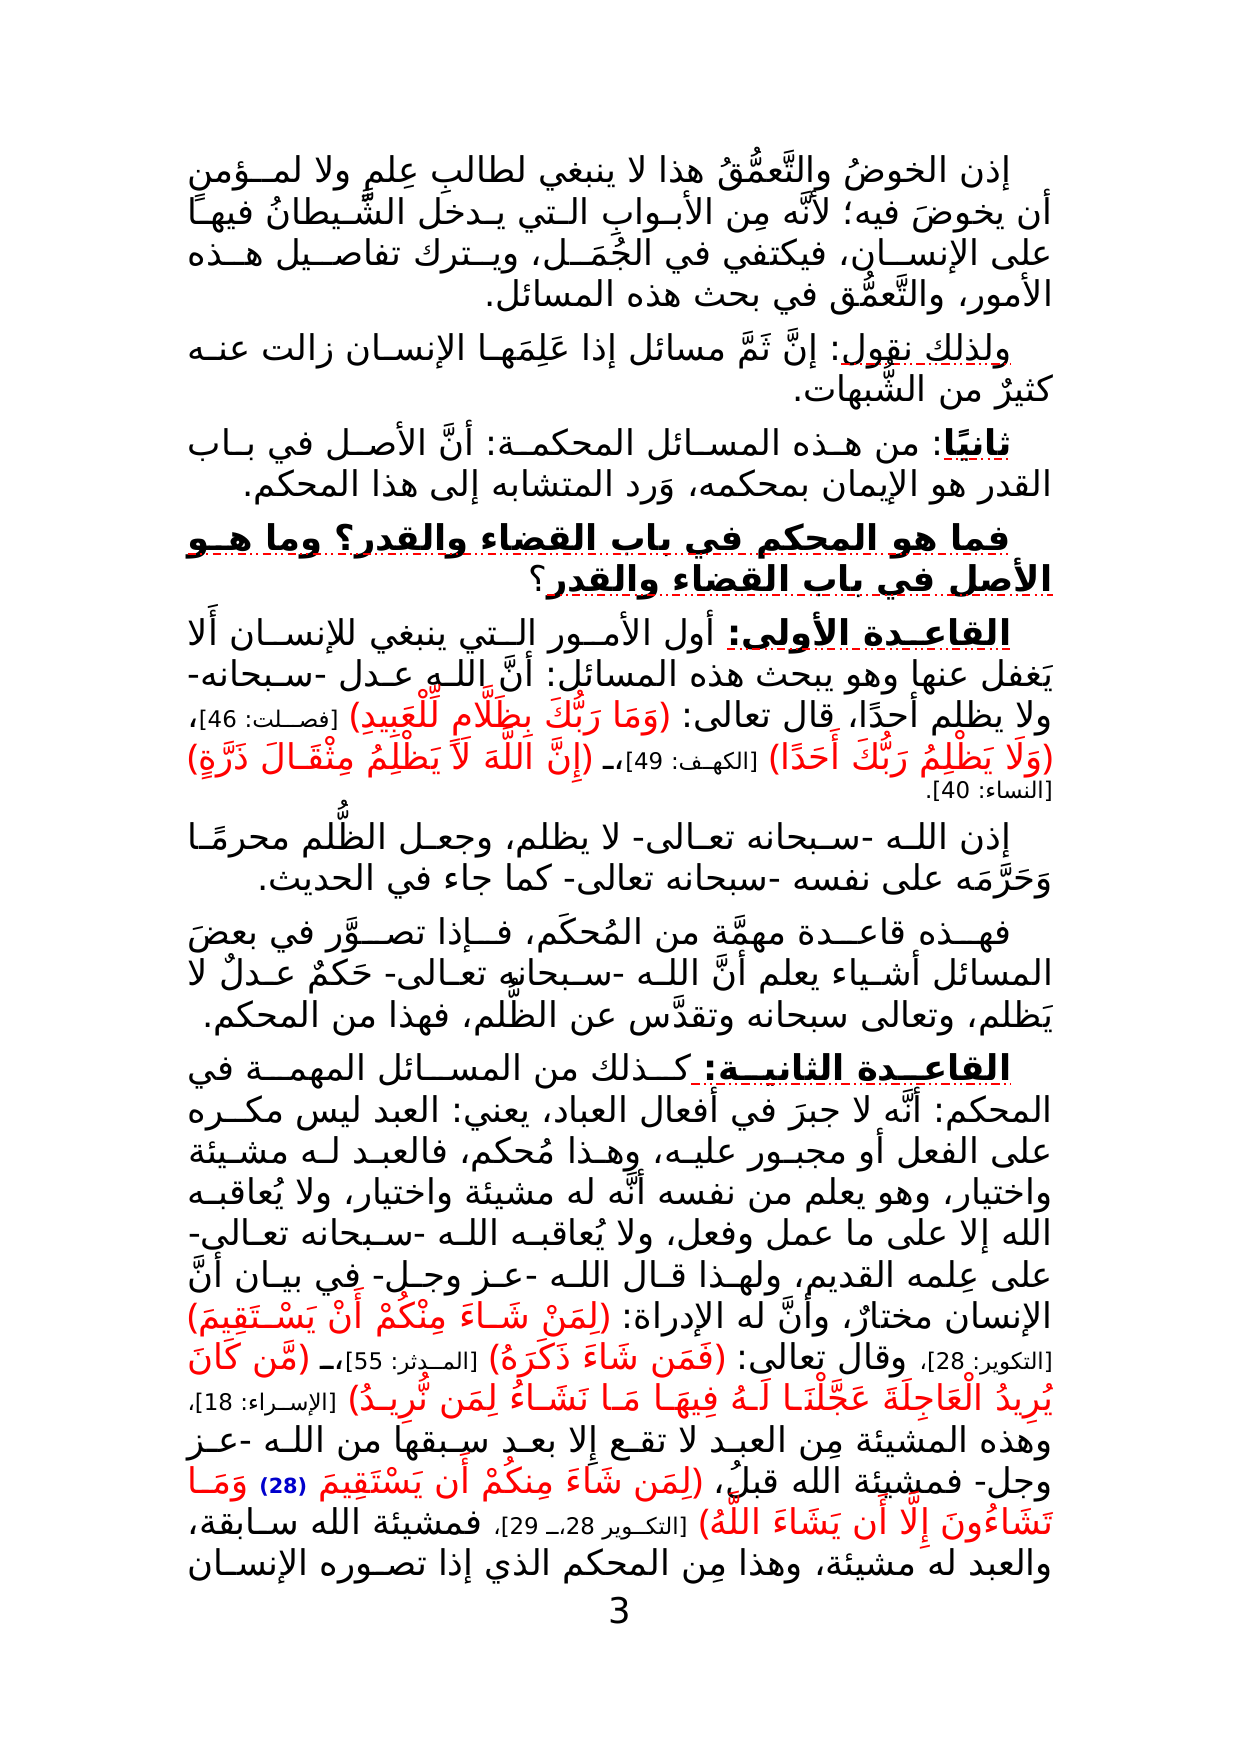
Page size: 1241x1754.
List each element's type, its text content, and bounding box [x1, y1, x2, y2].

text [187, 1048, 1053, 1584]
text القاعدة الأولى: أول الأمور التي ينبغي للإنسان أَلا يَغفل عنها وهو يبحث هذه المسائل: أنَّ الله عدل -سبحانه- ولا يظلم أحدًا، قال تعالى: ﴿وَمَا رَبُّكَ بِظَلَّامٍ لِّلْعَبِيدِ﴾ [فصلت: 46]، ﴿وَلَا يَظْلِمُ رَبُّكَ أَحَدًا﴾ [الكهف: 49]، ﴿إِنَّ اللَّهَ لَا يَظْلِمُ مِثْقَالَ ذَرَّةٍ﴾ [النساء: 40]. [187, 612, 1053, 804]
text فما هو المحكم في باب القضاء والقدر؟ وما هو الأصل في باب القضاء والقدر؟ [187, 517, 1053, 600]
text فهذه قاعدة مهمَّة من المُحكَم، فإذا تصوَّر في بعضَ المسائل أشياء يعلم أنَّ الله -سبحانه تعالى- حَكمٌ عدلٌ لا يَظلم، وتعالى سبحانه وتقدَّس عن الظُّلم، فهذا من المحكم. [187, 912, 1053, 1035]
text ولذلك نقول: إنَّ ثَمَّ مسائل إذا عَلِمَها الإنسان زالت عنه كثيرٌ من الشُّبهات. [187, 327, 1053, 410]
text إذن الخوضُ والتَّعمُّقُ هذا لا ينبغي لطالبِ عِلمٍ ولا لمؤمنٍ أن يخوضَ فيه؛ لأنَّه مِن الأبوابِ التي يدخل الشَّيطانُ فيها على الإنسان، فيكتفي في الجُمَل، ويترك تفاصيل هذه الأمور، والتَّعمُّق في بحث هذه المسائل. [187, 150, 1053, 315]
text ثانيًا: من هذه المسائل المحكمة: أنَّ الأصل في باب القدر هو الإيمان بمحكمه، وَرد المتشابه إلى هذا المحكم. [187, 422, 1053, 505]
text إذن الله -سبحانه تعالى- لا يظلم، وجعل الظُّلم محرمًا وَحَرَّمَه على نفسه -سبحانه تعالى- كما جاء في الحديث. [187, 817, 1053, 899]
